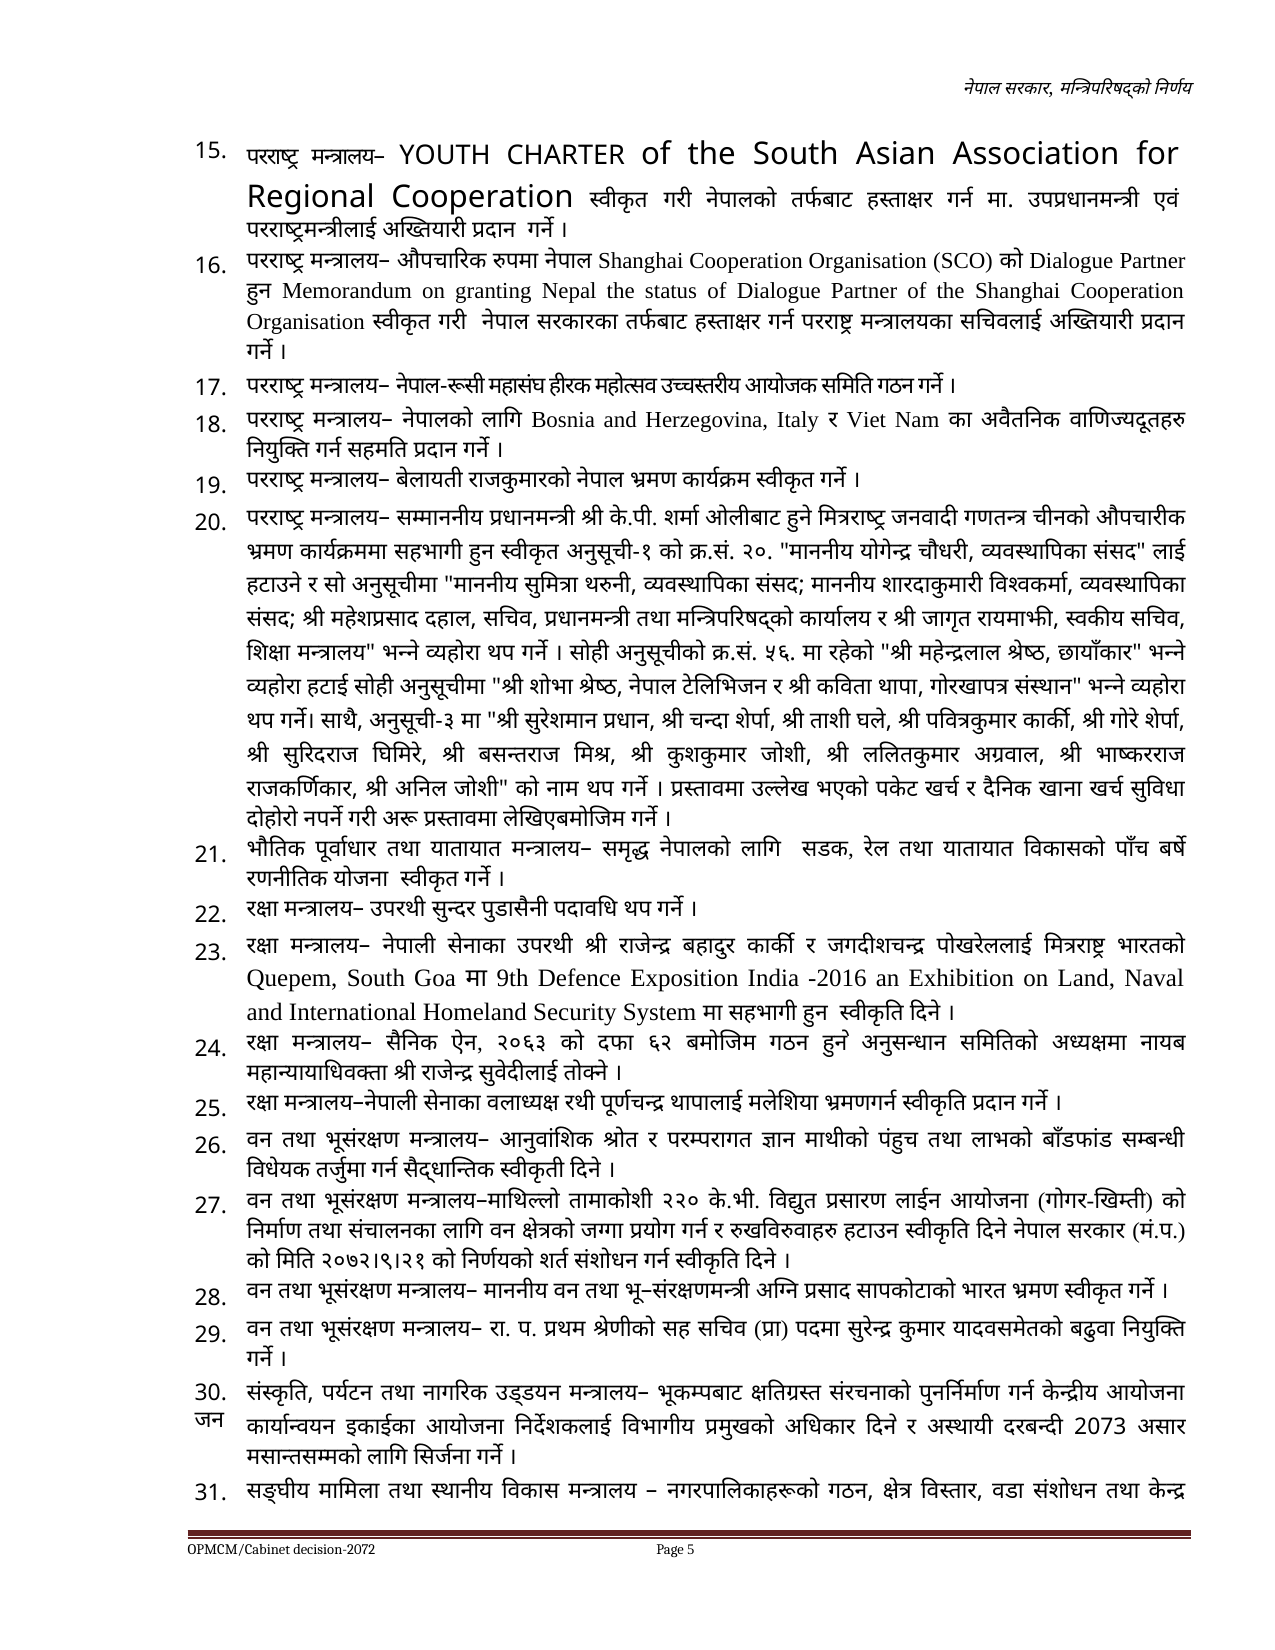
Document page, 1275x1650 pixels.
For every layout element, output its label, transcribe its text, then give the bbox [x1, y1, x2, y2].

table_cell [188, 504, 235, 835]
table_cell [188, 131, 235, 247]
table_cell वन तथा भूसंरक्षण मन्त्रालय– माननीय वन तथा भू–संरक्षणमन्त्री अग्नि प्रसाद सापकोटाको भारत भ्रमण स्वीकृत गर्ने । [235, 1278, 1191, 1315]
table_cell परराष्ट्र मन्त्रालय– नेपाल-रूसी महासंघ हीरक महोत्सव उच्चस्तरीय आयोजक समिति गठन गर्ने । [235, 369, 1191, 406]
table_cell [235, 1474, 1191, 1511]
table_cell जन [188, 1376, 235, 1474]
table_cell संस्कृति, पर्यटन तथा नागरिक उड्डयन मन्त्रालय– भूकम्पबाट क्षतिग्रस्त संरचनाको पुनर्निर्माण गर्न केन्द्रीय आयोजना कार्यान्वयन इकाईका आयोजना निर्देशकलाई विभागीय प्रमुखको अधिकार दिने र अस्थायी दरबन्दी 2073 असार मसान्तसम्मको लागि सिर्जना गर्ने । [235, 1376, 1191, 1474]
table_cell परराष्ट्र मन्त्रालय– YOUTH CHARTER of the South Asian Association for Regional Cooperation स्वीकृत गरी नेपालको तर्फबाट हस्ताक्षर गर्न मा. उपप्रधानमन्त्री एवं परराष्ट्रमन्त्रीलाई अख्तियारी प्रदान गर्ने । [235, 131, 1191, 247]
table_cell [188, 933, 235, 1029]
table_cell वन तथा भूसंरक्षण मन्त्रालय– आनुवांशिक श्रोत र परम्परागत ज्ञान माथीको पंहुच तथा लाभको बाँडफांड सम्बन्धी विधेयक तर्जुमा गर्न सैद्धान्तिक स्वीकृती दिने । [235, 1127, 1191, 1187]
table_cell [188, 247, 235, 369]
table_cell [188, 1474, 235, 1511]
table_cell रक्षा मन्त्रालय– नेपाली सेनाका उपरथी श्री राजेन्द्र बहादुर कार्की र जगदीशचन्द्र पोखरेललाई मित्रराष्ट्र भारतको Quepem, South Goa मा 9th Defence Exposition India -2016 an Exhibition on Land, Naval and International Homeland Security System मा सहभागी हुन स्वीकृति दिने । [235, 933, 1191, 1029]
table_cell [188, 467, 235, 504]
table_cell परराष्ट्र मन्त्रालय– बेलायती राजकुमारको नेपाल भ्रमण कार्यक्रम स्वीकृत गर्ने । [235, 467, 1191, 504]
table_cell परराष्ट्र मन्त्रालय– सम्माननीय प्रधानमन्त्री श्री के.पी. शर्मा ओलीबाट हुने मित्रराष्ट्र जनवादी गणतन्त्र चीनको औपचारीक भ्रमण कार्यक्रममा सहभागी हुन स्वीकृत अनुसूची-१ को क्र.सं. २०. "माननीय योगेन्द्र चौधरी, व्यवस्थापिका संसद" लाई हटाउने र सो अनुसूचीमा "माननीय सुमित्रा थरुनी, व्यवस्थापिका संसद; माननीय शारदाकुमारी विश्वकर्मा, व्यवस्थापिका संसद; श्री महेशप्रसाद दहाल, सचिव, प्रधानमन्त्री तथा मन्त्रिपरिषद्को कार्यालय र श्री जागृत रायमाझी, स्वकीय सचिव, शिक्षा मन्त्रालय" भन्ने व्यहोरा थप गर्ने । सोही अनुसूचीको क्र.सं. ५६. मा रहेको "श्री महेन्द्रलाल श्रेष्ठ, छायाँकार" भन्ने व्यहोरा हटाई सोही अनुसूचीमा "श्री शोभा श्रेष्ठ, नेपाल टेलिभिजन र श्री कविता थापा, गोरखापत्र संस्थान" भन्ने व्यहोरा थप गर्ने। साथै, अनुसूची-३ मा "श्री सुरेशमान प्रधान, श्री चन्दा शेर्पा, श्री ताशी घले, श्री पवित्रकुमार कार्की, श्री गोरे शेर्पा, श्री सुरिदराज घिमिरे, श्री बसन्तराज मिश्र, श्री कुशकुमार जोशी, श्री ललितकुमार अग्रवाल, श्री भाष्करराज राजकर्णिकार, श्री अनिल जोशी" को नाम थप गर्ने । प्रस्तावमा उल्लेख भएको पकेट खर्च र दैनिक खाना खर्च सुविधा दोहोरो नपर्ने गरी अरू प्रस्तावमा लेखिएबमोजिम गर्ने । [235, 504, 1191, 835]
table_cell वन तथा भूसंरक्षण मन्त्रालय–माथिल्लो तामाकोशी २२० के.भी. विद्युत प्रसारण लाईन आयोजना (गोगर-खिम्ती) को निर्माण तथा संचालनका लागि वन क्षेत्रको जग्गा प्रयोग गर्न र रुखविरुवाहरु हटाउन स्वीकृति दिने नेपाल सरकार (मं.प.) को मिति २०७२।९।२१ को निर्णयको शर्त संशोधन गर्न स्वीकृति दिने । [235, 1187, 1191, 1278]
table_cell [188, 1029, 235, 1090]
table_cell रक्षा मन्त्रालय–नेपाली सेनाका वलाध्यक्ष रथी पूर्णचन्द्र थापालाई मलेशिया भ्रमणगर्न स्वीकृति प्रदान गर्ने । [235, 1090, 1191, 1127]
table_cell [188, 406, 235, 467]
table_cell [188, 1187, 235, 1278]
table_cell [188, 369, 235, 406]
table_cell [188, 1090, 235, 1127]
table_cell भौतिक पूर्वाधार तथा यातायात मन्त्रालय– समृद्ध नेपालको लागि सडक, रेल तथा यातायात विकासको पाँच बर्षे रणनीतिक योजना स्वीकृत गर्ने । [235, 835, 1191, 896]
table_cell [188, 896, 235, 933]
table_cell वन तथा भूसंरक्षण मन्त्रालय– रा‌‌‌. प‌. प्रथम श्रेणीको सह सचिव (प्रा) पदमा सुरेन्द्र कुमार यादवसमेतको बढुवा नियुक्ति गर्ने । [235, 1315, 1191, 1376]
table_cell [188, 1315, 235, 1376]
table_cell [188, 1127, 235, 1187]
table_cell रक्षा मन्त्रालय– सैनिक ऐन, २०६३ को दफा ६२ बमोजिम गठन हुने अनुसन्धान समितिको अध्यक्षमा नायब महान्यायाधिवक्ता श्री राजेन्द्र सुवेदीलाई तोक्ने । [235, 1029, 1191, 1090]
table_cell [188, 1278, 235, 1315]
table_cell परराष्ट्र मन्त्रालय– औपचारिक रुपमा नेपाल Shanghai Cooperation Organisation (SCO) को Dialogue Partner हुन Memorandum on granting Nepal the status of Dialogue Partner of the Shanghai Cooperation Organisation स्वीकृत गरी नेपाल सरकारका तर्फबाट हस्ताक्षर गर्न परराष्ट्र मन्त्रालयका सचिवलाई अख्तियारी प्रदान गर्ने । [235, 247, 1191, 369]
table_cell परराष्ट्र मन्त्रालय– नेपालको लागि Bosnia and Herzegovina, Italy र Viet Nam का अवैतनिक वाणिज्यदूतहरु नियुक्ति गर्न सहमति प्रदान गर्ने । [235, 406, 1191, 467]
table_cell [188, 835, 235, 896]
table_cell रक्षा मन्त्रालय– उपरथी सुन्दर पुडासैनी पदावधि थप गर्ने । [235, 896, 1191, 933]
